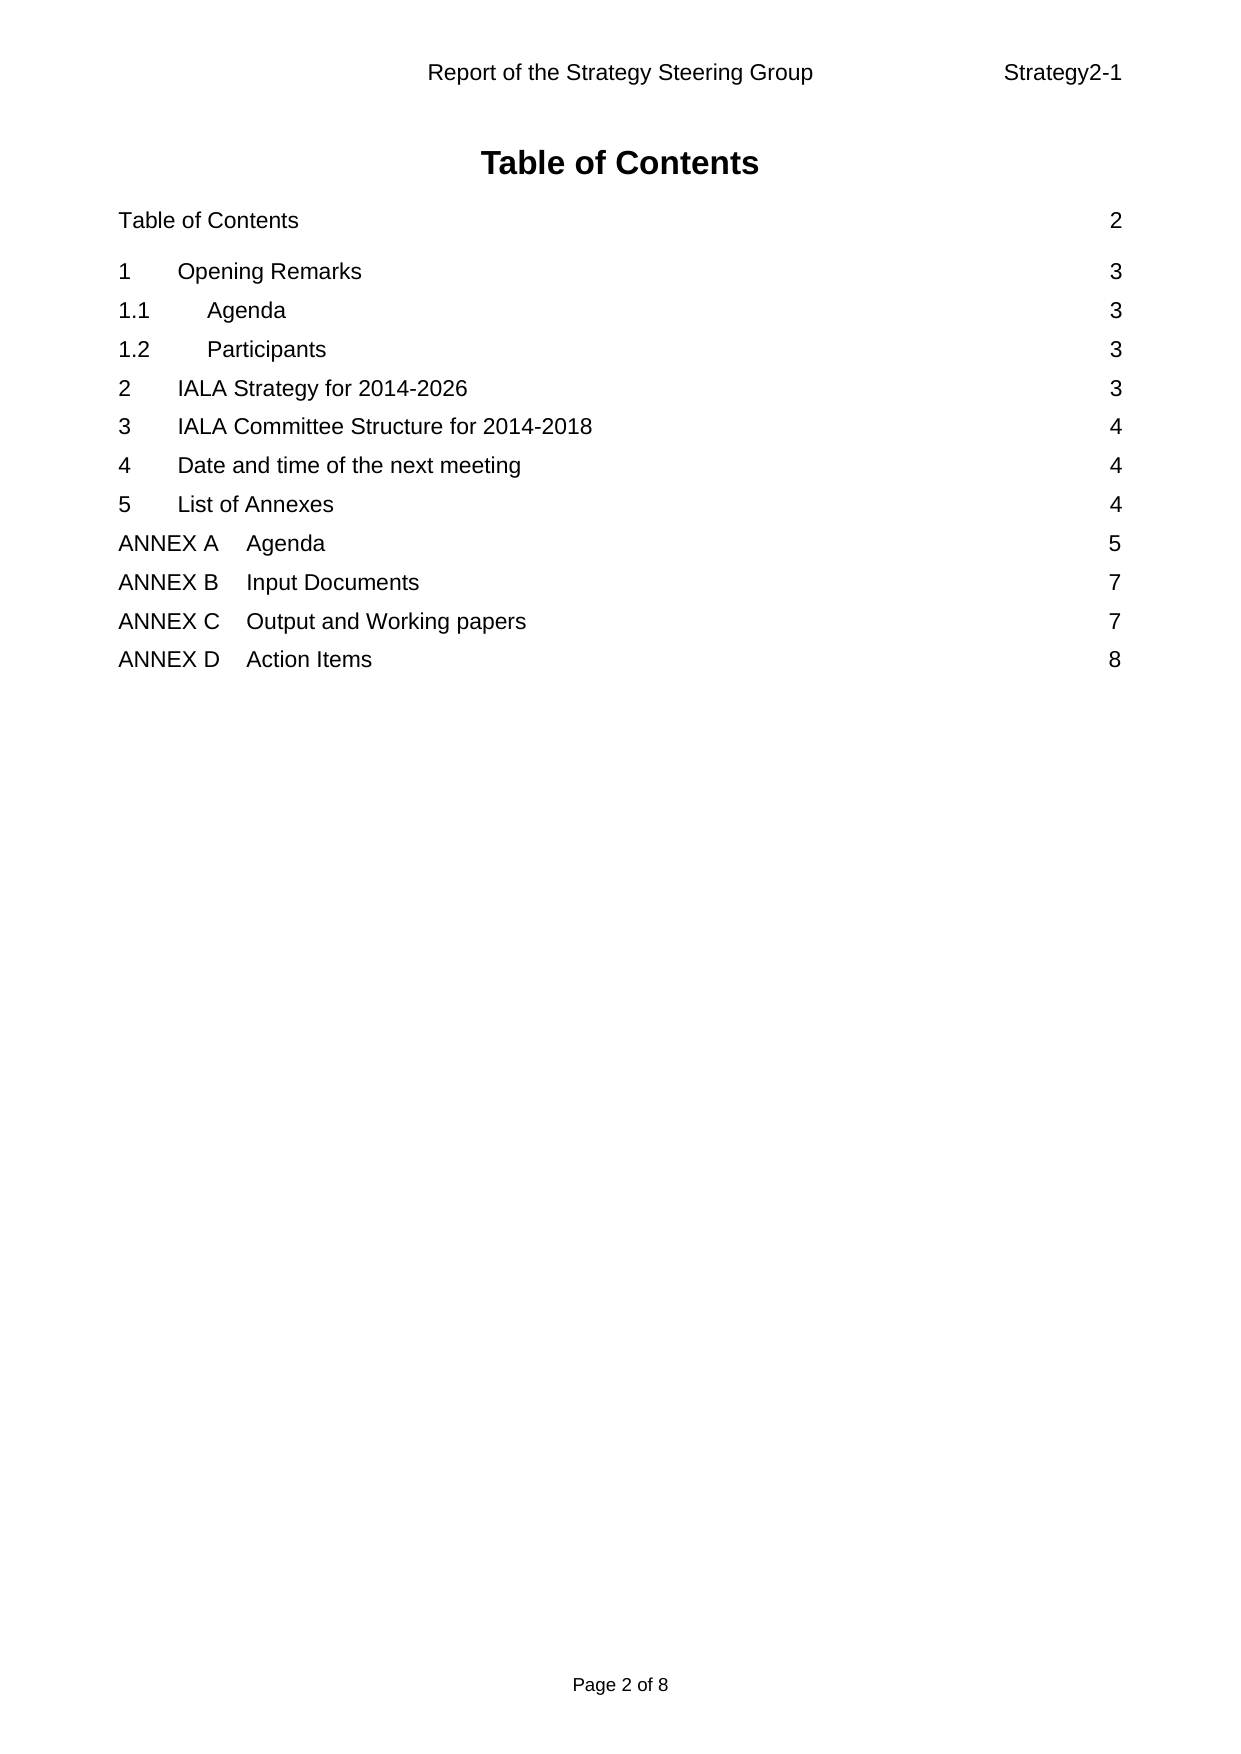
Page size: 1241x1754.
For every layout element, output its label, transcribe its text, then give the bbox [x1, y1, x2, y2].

text 1 Opening Remarks 3 [118, 258, 1107, 284]
text 4 Date and time of the next meeting 4 [118, 452, 1107, 478]
text ANNEX B Input Documents 7 [118, 569, 1092, 595]
text 1.1 Agenda 3 [118, 297, 1092, 323]
text ANNEX D Action Items 8 [118, 646, 1092, 673]
text ANNEX A Agenda 5 [118, 530, 1092, 556]
title Table of Contents [118, 143, 1122, 182]
text 5 List of Annexes 4 [118, 491, 1107, 517]
text Table of Contents 2 [118, 207, 1122, 233]
text 2 IALA Strategy for 2014-2026 3 [118, 374, 1107, 401]
text 1.2 Participants 3 [118, 336, 1092, 362]
text 3 IALA Committee Structure for 2014-2018 4 [118, 413, 1107, 440]
text ANNEX C Output and Working papers 7 [118, 608, 1092, 634]
